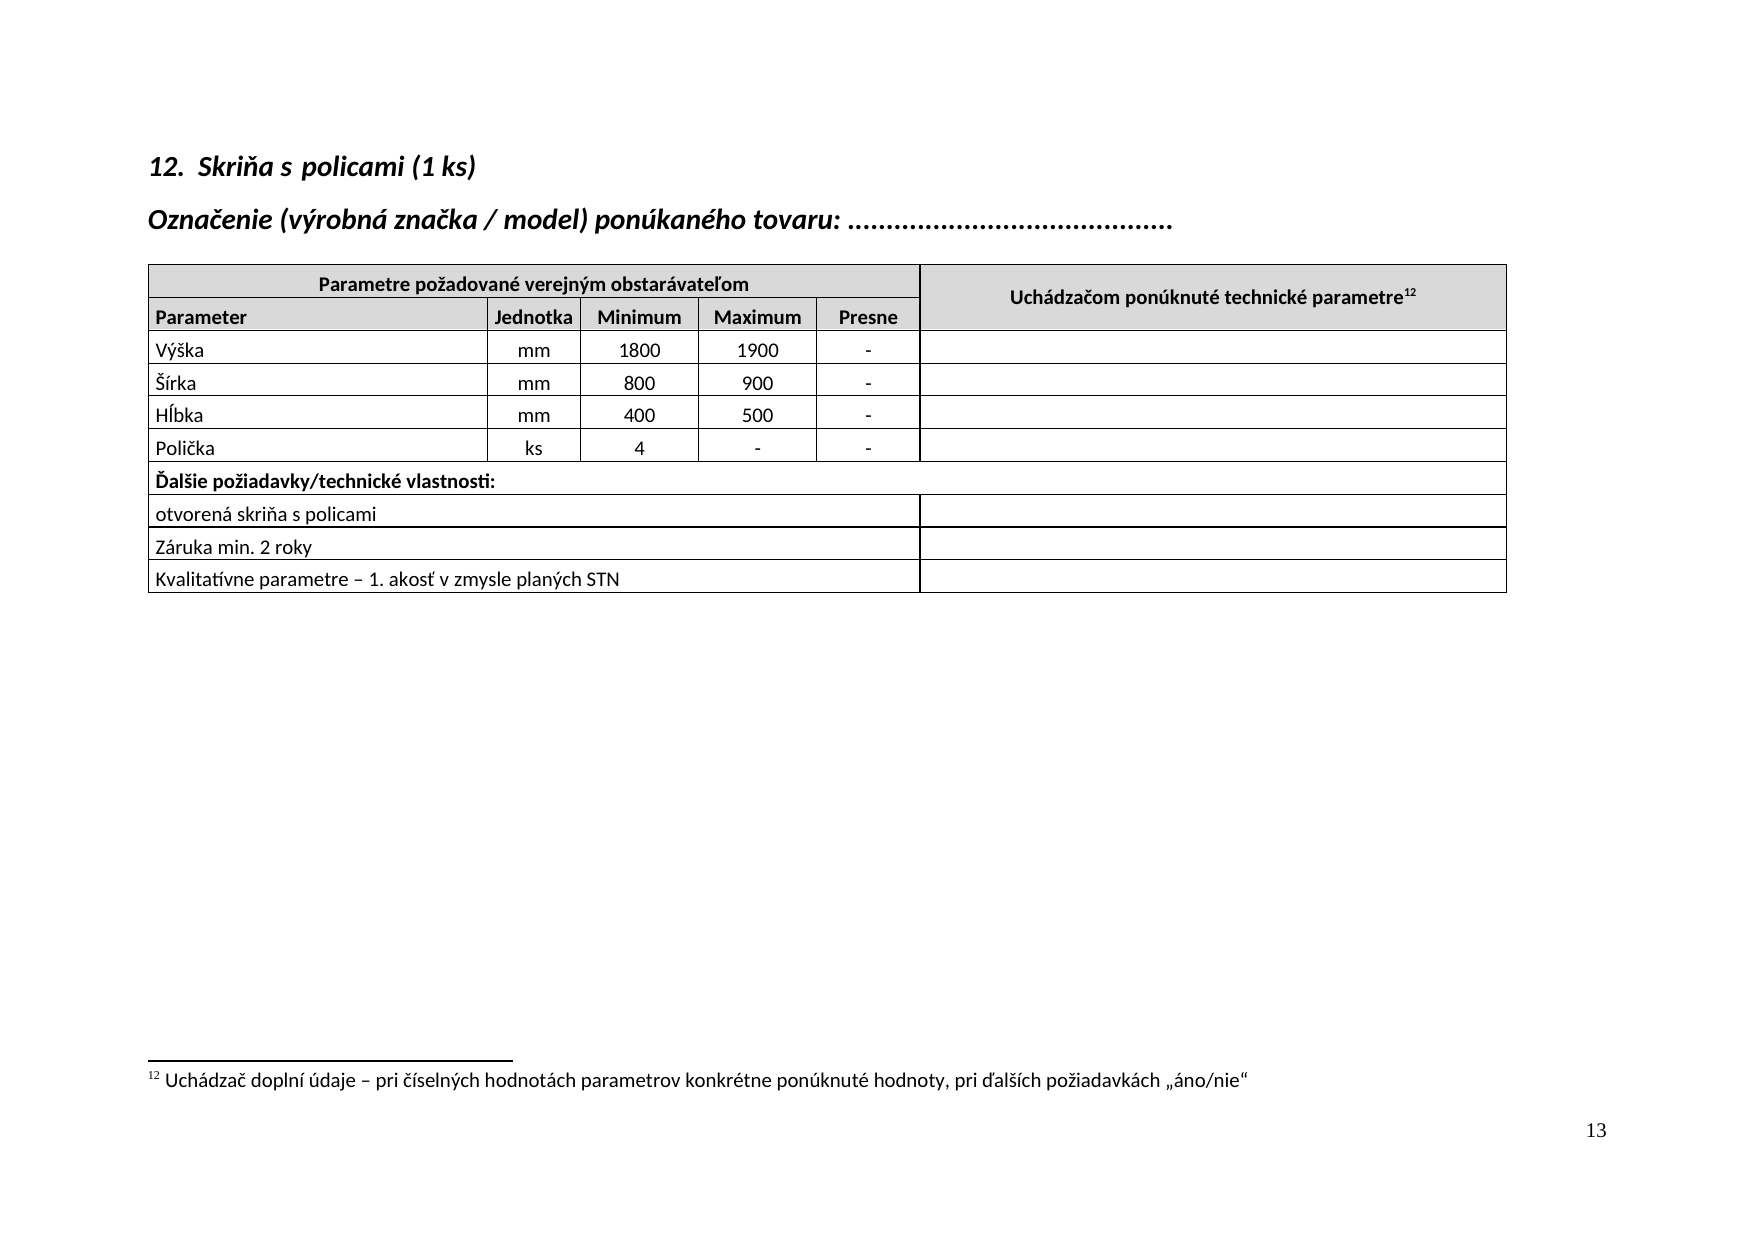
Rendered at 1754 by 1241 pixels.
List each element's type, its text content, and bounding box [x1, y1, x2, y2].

table_cell Polička [149, 429, 487, 461]
table_cell 1800 [581, 331, 698, 362]
table_cell Parameter [149, 298, 487, 329]
table_cell mm [488, 396, 580, 428]
table_cell Záruka min. 2 roky [149, 528, 919, 559]
table_cell [921, 429, 1506, 461]
table_cell - [817, 396, 919, 428]
table_cell - [817, 331, 919, 362]
table_cell - [817, 364, 919, 395]
table_cell Ďalšie požiadavky/technické vlastnosti: [149, 462, 1506, 494]
table_cell 500 [699, 396, 816, 428]
table_header Parametre požadované verejným obstarávateľom [149, 265, 919, 297]
table_cell - [699, 429, 816, 461]
table_cell ks [488, 429, 580, 461]
table_cell [921, 364, 1506, 395]
table_cell Hĺbka [149, 396, 487, 428]
table_cell Maximum [699, 298, 816, 329]
table_cell Výška [149, 331, 487, 362]
table_cell [921, 528, 1506, 559]
table_cell [921, 560, 1506, 592]
table_cell - [817, 429, 919, 461]
table_cell Jednotka [488, 298, 580, 329]
table_cell 4 [581, 429, 698, 461]
text 12. Skriňa s policami (1 ks) [148, 148, 1606, 183]
text Označenie (výrobná značka / model) ponúkaného tovaru: .......................................... [148, 201, 1606, 236]
table_cell otvorená skriňa s policami [149, 495, 919, 526]
table_cell [921, 331, 1506, 362]
table_cell Minimum [581, 298, 698, 329]
table_cell Šírka [149, 364, 487, 395]
table_cell Presne [817, 298, 919, 329]
table_cell mm [488, 331, 580, 362]
table_cell 1900 [699, 331, 816, 362]
table_cell [921, 495, 1506, 526]
table_cell Kvalitatívne parametre – 1. akosť v zmysle planých STN [149, 560, 919, 592]
table_cell mm [488, 364, 580, 395]
table_cell [921, 396, 1506, 428]
table_cell 400 [581, 396, 698, 428]
table_header Uchádzačom ponúknuté technické parametre [921, 265, 1506, 329]
table_cell 900 [699, 364, 816, 395]
table_cell 800 [581, 364, 698, 395]
